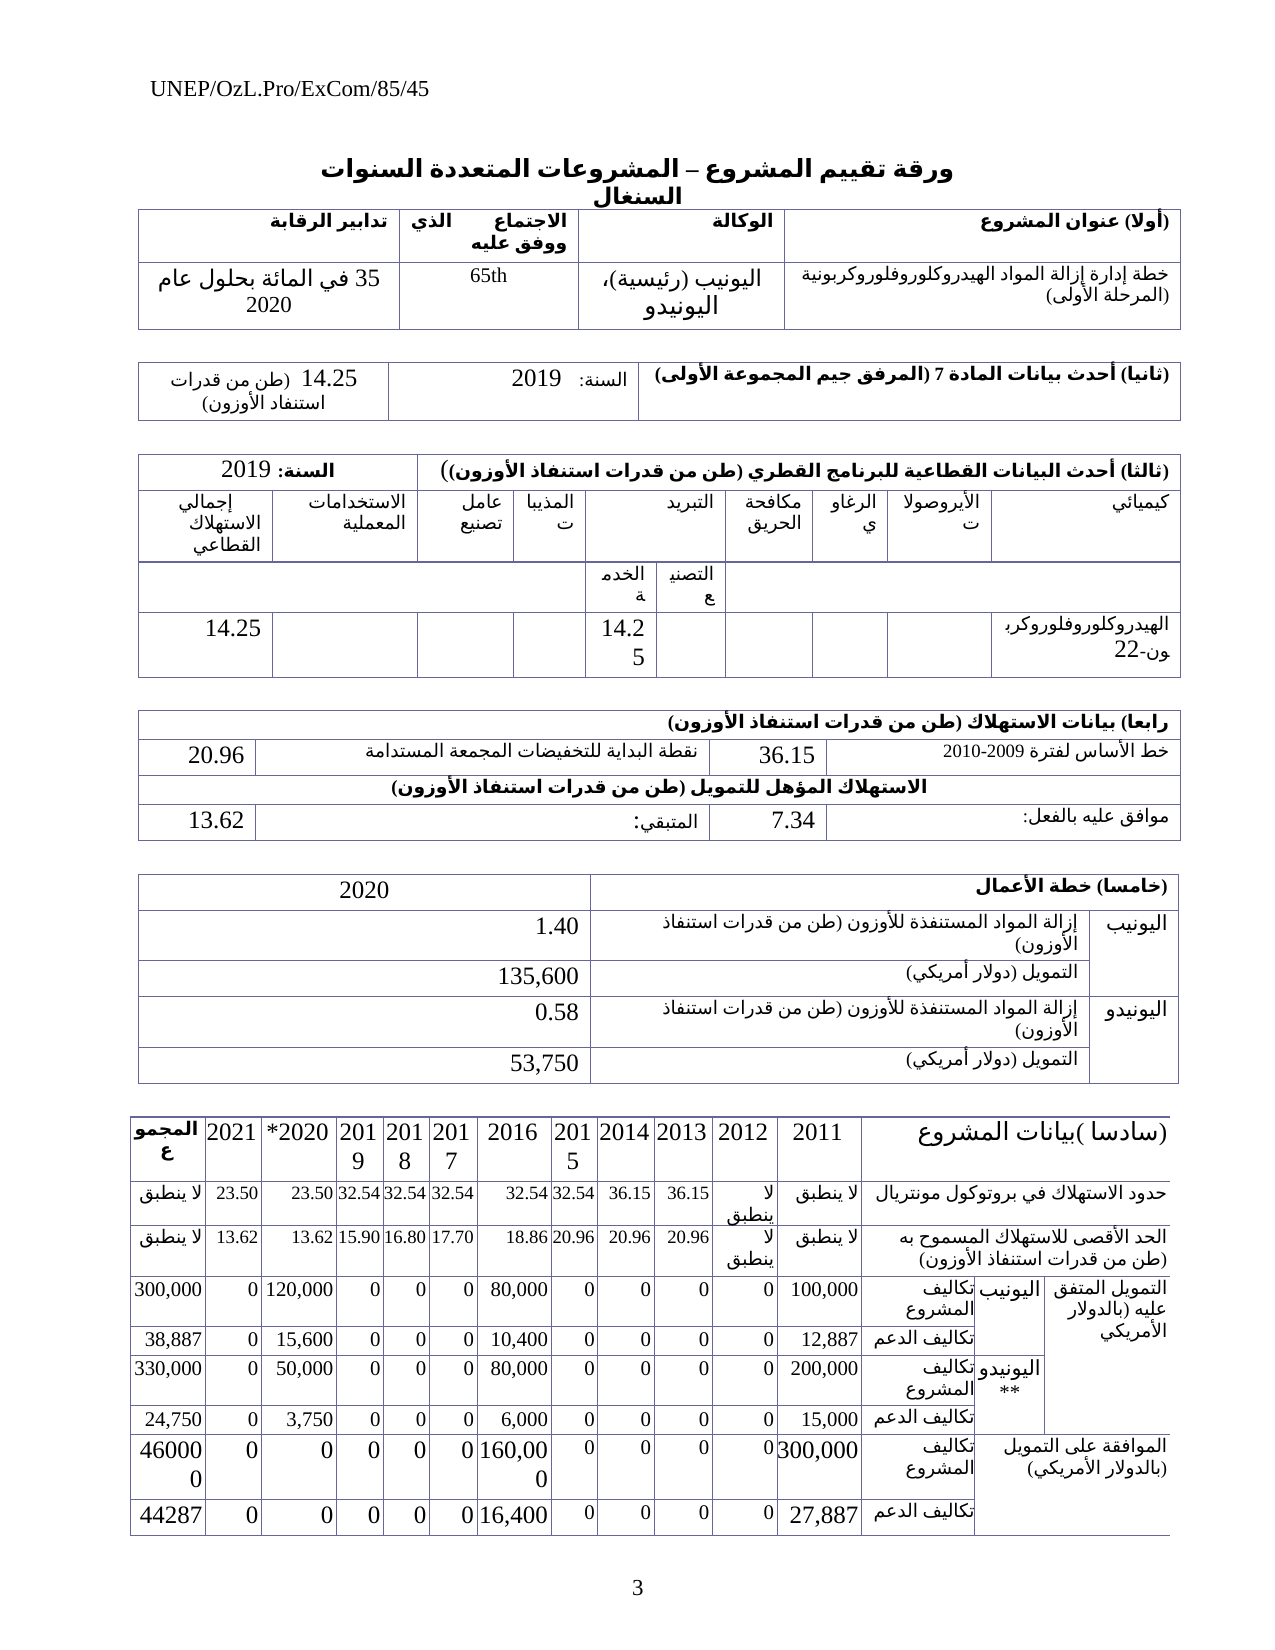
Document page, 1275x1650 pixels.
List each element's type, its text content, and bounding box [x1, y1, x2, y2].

table_cell خطة إدارة إزالة المواد الهيدروكلوروفلوروكربونية (المرحلة الأولى) [785, 263, 1180, 328]
table_cell 32.54 [430, 1182, 477, 1225]
table_cell لا ينطبق [778, 1226, 861, 1276]
table_cell 7.34 [710, 805, 826, 840]
table_header المجموع [131, 1118, 205, 1181]
table_cell الاستخدامات المعملية [273, 491, 417, 561]
table_cell 0 [655, 1406, 712, 1434]
table_cell خط الأساس لفترة 2009-2010 [827, 740, 1180, 775]
table_cell 0 [552, 1435, 597, 1499]
table_cell 13.62 [139, 805, 255, 840]
table_cell 14.25 [139, 613, 272, 677]
table_cell 0 [337, 1435, 383, 1499]
table_cell 18.86 [478, 1226, 551, 1276]
table_cell [139, 563, 585, 612]
table_cell 0 [206, 1356, 261, 1405]
table_cell [657, 613, 725, 677]
table_cell تكاليف المشروع [862, 1277, 974, 1326]
table_cell الهيدروكلوروفلوروكربون-22 [992, 613, 1180, 677]
table_header 2011 [778, 1118, 861, 1181]
table_cell 0 [262, 1435, 336, 1499]
table_cell 0 [552, 1277, 597, 1326]
table_cell 0 [384, 1327, 429, 1355]
table_cell 0 [713, 1356, 777, 1405]
table_cell 160,000 [478, 1435, 551, 1499]
table_cell 0 [713, 1406, 777, 1434]
table_cell 120,000 [262, 1277, 336, 1326]
table_cell 0 [655, 1500, 712, 1535]
table_cell 0 [337, 1327, 383, 1355]
table_cell الخدمة [586, 563, 656, 612]
table_cell 0 [337, 1406, 383, 1434]
table_header (سادسا )بيانات المشروع [862, 1118, 1170, 1181]
table_cell 80,000 [478, 1356, 551, 1405]
table_cell 36.15 [598, 1182, 654, 1225]
table_header رابعا) بيانات الاستهلاك (طن من قدرات استنفاذ الأوزون) [139, 711, 1180, 739]
table_cell الأيروصولات [888, 491, 991, 561]
table_cell 0 [430, 1356, 477, 1405]
table_header 2012 [713, 1118, 777, 1181]
table_cell 0 [206, 1435, 261, 1499]
table_header السنة: 2019 [139, 455, 417, 489]
table_cell 24,750 [131, 1406, 205, 1434]
table_cell 80,000 [478, 1277, 551, 1326]
table_cell 36.15 [710, 740, 826, 775]
table_cell إجمالي الاستهلاك القطاعي [139, 491, 272, 561]
table_cell 0 [598, 1327, 654, 1355]
table_cell 460,000 [131, 1435, 205, 1499]
table_cell 0 [598, 1500, 654, 1535]
table_cell 0 [337, 1277, 383, 1326]
table_cell 0 [655, 1327, 712, 1355]
table_cell الحد الأقصى للاستهلاك المسموح به (طن من قدرات استنفاذ الأوزون) [862, 1226, 1170, 1276]
table_cell لا ينطبق [713, 1182, 777, 1225]
table_header 2017 [430, 1118, 477, 1181]
table_header (أولا) عنوان المشروع [785, 210, 1180, 262]
table_cell [888, 613, 991, 677]
table_cell 0 [337, 1356, 383, 1405]
table_cell لا ينطبق [131, 1182, 205, 1225]
table_cell 32.54 [384, 1182, 429, 1225]
table_cell 16,400 [478, 1500, 551, 1535]
table_cell 20.96 [139, 740, 255, 775]
table_cell اليونيب [1090, 911, 1178, 996]
table_cell 32.54 [478, 1182, 551, 1225]
table_cell 0 [206, 1277, 261, 1326]
table_cell 6,000 [478, 1406, 551, 1434]
table_cell 32.54 [337, 1182, 383, 1225]
table_cell 330,000 [131, 1356, 205, 1405]
table_cell المتبقي: [256, 805, 709, 840]
table_cell لا ينطبق [713, 1226, 777, 1276]
table_cell 65th [400, 263, 578, 328]
table_cell 0 [430, 1435, 477, 1499]
table_cell 0 [655, 1277, 712, 1326]
table_cell 0 [713, 1435, 777, 1499]
table_cell 0 [598, 1277, 654, 1326]
table_cell 13.62 [262, 1226, 336, 1276]
table_cell اليونيب [975, 1277, 1044, 1355]
table_cell 16.80 [384, 1226, 429, 1276]
table_cell لا ينطبق [778, 1182, 861, 1225]
table_cell 0 [552, 1406, 597, 1434]
table_cell 20.96 [655, 1226, 712, 1276]
table_header 14.25 (طن من قدرات استنفاد الأوزون) [139, 363, 388, 420]
text ورقة تقييم المشروع – المشروعات المتعددة السنوات [150, 154, 1125, 183]
table_header (ثالثا) أحدث البيانات القطاعية للبرنامج القطري (طن من قدرات استنفاذ الأوزون)) [418, 455, 1180, 489]
table_cell 20.96 [598, 1226, 654, 1276]
table_cell إزالة المواد المستنفذة للأوزون (طن من قدرات استنفاذ الأوزون) [591, 997, 1089, 1047]
table_cell 100,000 [778, 1277, 861, 1326]
table_cell 300,000 [131, 1277, 205, 1326]
table_cell 0 [430, 1277, 477, 1326]
table_header 2015 [552, 1118, 597, 1181]
table_cell تكاليف الدعم [862, 1500, 974, 1535]
table_cell 0 [598, 1356, 654, 1405]
table_cell 0 [430, 1500, 477, 1535]
table_cell 3,750 [262, 1406, 336, 1434]
table_cell 17.70 [430, 1226, 477, 1276]
table_cell 0 [206, 1406, 261, 1434]
table_header 2016 [478, 1118, 551, 1181]
table_cell 0 [384, 1277, 429, 1326]
table_cell التمويل (دولار أمريكي) [591, 961, 1089, 996]
table_cell 200,000 [778, 1356, 861, 1405]
table_cell 0 [384, 1435, 429, 1499]
table_cell [726, 613, 812, 677]
table_cell [418, 613, 513, 677]
table_cell 0 [337, 1500, 383, 1535]
table_cell الرغاوي [813, 491, 887, 561]
table_cell 36.15 [655, 1182, 712, 1225]
table_cell 15,000 [778, 1406, 861, 1434]
table_cell 0 [713, 1327, 777, 1355]
table_header 2019 [337, 1118, 383, 1181]
table_cell 35 في المائة بحلول عام 2020 [139, 263, 399, 328]
table_cell 23.50 [262, 1182, 336, 1225]
table_cell 50,000 [262, 1356, 336, 1405]
table_cell 15.90 [337, 1226, 383, 1276]
table_cell 20.96 [552, 1226, 597, 1276]
table_cell تكاليف المشروع [862, 1356, 974, 1405]
table_cell 0 [262, 1500, 336, 1535]
table_cell 0 [206, 1500, 261, 1535]
table_cell اليونيدو** [975, 1356, 1044, 1434]
table_cell التمويل (دولار أمريكي) [591, 1048, 1089, 1083]
table_cell مكافحة الحريق [726, 491, 812, 561]
table_cell 38,887 [131, 1327, 205, 1355]
table_header 2020 [139, 875, 590, 910]
table_cell 14.25 [586, 613, 656, 677]
table_cell 0 [384, 1500, 429, 1535]
table_cell 23.50 [206, 1182, 261, 1225]
table_cell [813, 613, 887, 677]
table_header 2013 [655, 1118, 712, 1181]
table_cell 53,750 [139, 1048, 590, 1083]
table_cell 0 [430, 1406, 477, 1434]
table_cell عامل تصنيع [418, 491, 513, 561]
table_header الاجتماع الذي ووفق عليه [400, 210, 578, 262]
table_cell لا ينطبق [131, 1226, 205, 1276]
table_cell 0 [206, 1327, 261, 1355]
table_header السنة: 2019 [389, 363, 638, 420]
table_cell تكاليف المشروع [862, 1435, 974, 1499]
table_cell اليونيب (رئيسية)، اليونيدو [579, 263, 784, 328]
table_cell 0 [552, 1356, 597, 1405]
table_cell [273, 613, 417, 677]
table_header 2018 [384, 1118, 429, 1181]
table_cell 44,287 [131, 1500, 205, 1535]
table_cell 0 [384, 1406, 429, 1434]
table_cell 32.54 [552, 1182, 597, 1225]
table_header 2021 [206, 1118, 261, 1181]
table_cell 0 [430, 1327, 477, 1355]
table_cell الاستهلاك المؤهل للتمويل (طن من قدرات استنفاذ الأوزون) [139, 776, 1180, 804]
table_cell 0 [552, 1327, 597, 1355]
table_cell 0 [384, 1356, 429, 1405]
table_cell 0.58 [139, 997, 590, 1047]
table_cell [514, 613, 585, 677]
table_cell الموافقة على التمويل (بالدولار الأمريكي) [975, 1435, 1170, 1535]
table_cell إزالة المواد المستنفذة للأوزون (طن من قدرات استنفاذ الأوزون) [591, 911, 1089, 960]
table_cell 12,887 [778, 1327, 861, 1355]
table_cell 0 [552, 1500, 597, 1535]
text السنغال [150, 183, 1125, 209]
table_header (ثانيا) أحدث بيانات المادة 7 (المرفق جيم المجموعة الأولى) [639, 363, 1180, 420]
table_cell المذيبات [514, 491, 585, 561]
table_cell 1.40 [139, 911, 590, 960]
table_cell التمويل المتفق عليه (بالدولار الأمريكي [1045, 1277, 1170, 1434]
table_cell 0 [598, 1406, 654, 1434]
table_cell التصنيع [657, 563, 725, 612]
table_cell 0 [713, 1277, 777, 1326]
table_header 2014 [598, 1118, 654, 1181]
table_cell 15,600 [262, 1327, 336, 1355]
table_cell 0 [655, 1435, 712, 1499]
table_cell [726, 563, 1180, 612]
table_cell تكاليف الدعم [862, 1406, 974, 1434]
table_cell 27,887 [778, 1500, 861, 1535]
table_cell 0 [655, 1356, 712, 1405]
table_cell 13.62 [206, 1226, 261, 1276]
table_cell 300,000 [778, 1435, 861, 1499]
table_header تدابير الرقابة [139, 210, 399, 262]
table_cell 0 [713, 1500, 777, 1535]
table_header الوكالة [579, 210, 784, 262]
table_cell 135,600 [139, 961, 590, 996]
table_cell كيميائي [992, 491, 1180, 561]
table_header (خامسا) خطة الأعمال [591, 875, 1178, 910]
table_cell حدود الاستهلاك في بروتوكول مونتريال [862, 1182, 1170, 1225]
table_header 2020* [262, 1118, 336, 1181]
table_cell تكاليف الدعم [862, 1327, 974, 1355]
table_cell اليونيدو [1090, 997, 1178, 1083]
table_cell التبريد [586, 491, 725, 561]
table_cell 10,400 [478, 1327, 551, 1355]
table_cell 0 [598, 1435, 654, 1499]
table_cell نقطة البداية للتخفيضات المجمعة المستدامة [256, 740, 709, 775]
table_cell موافق عليه بالفعل: [827, 805, 1180, 840]
